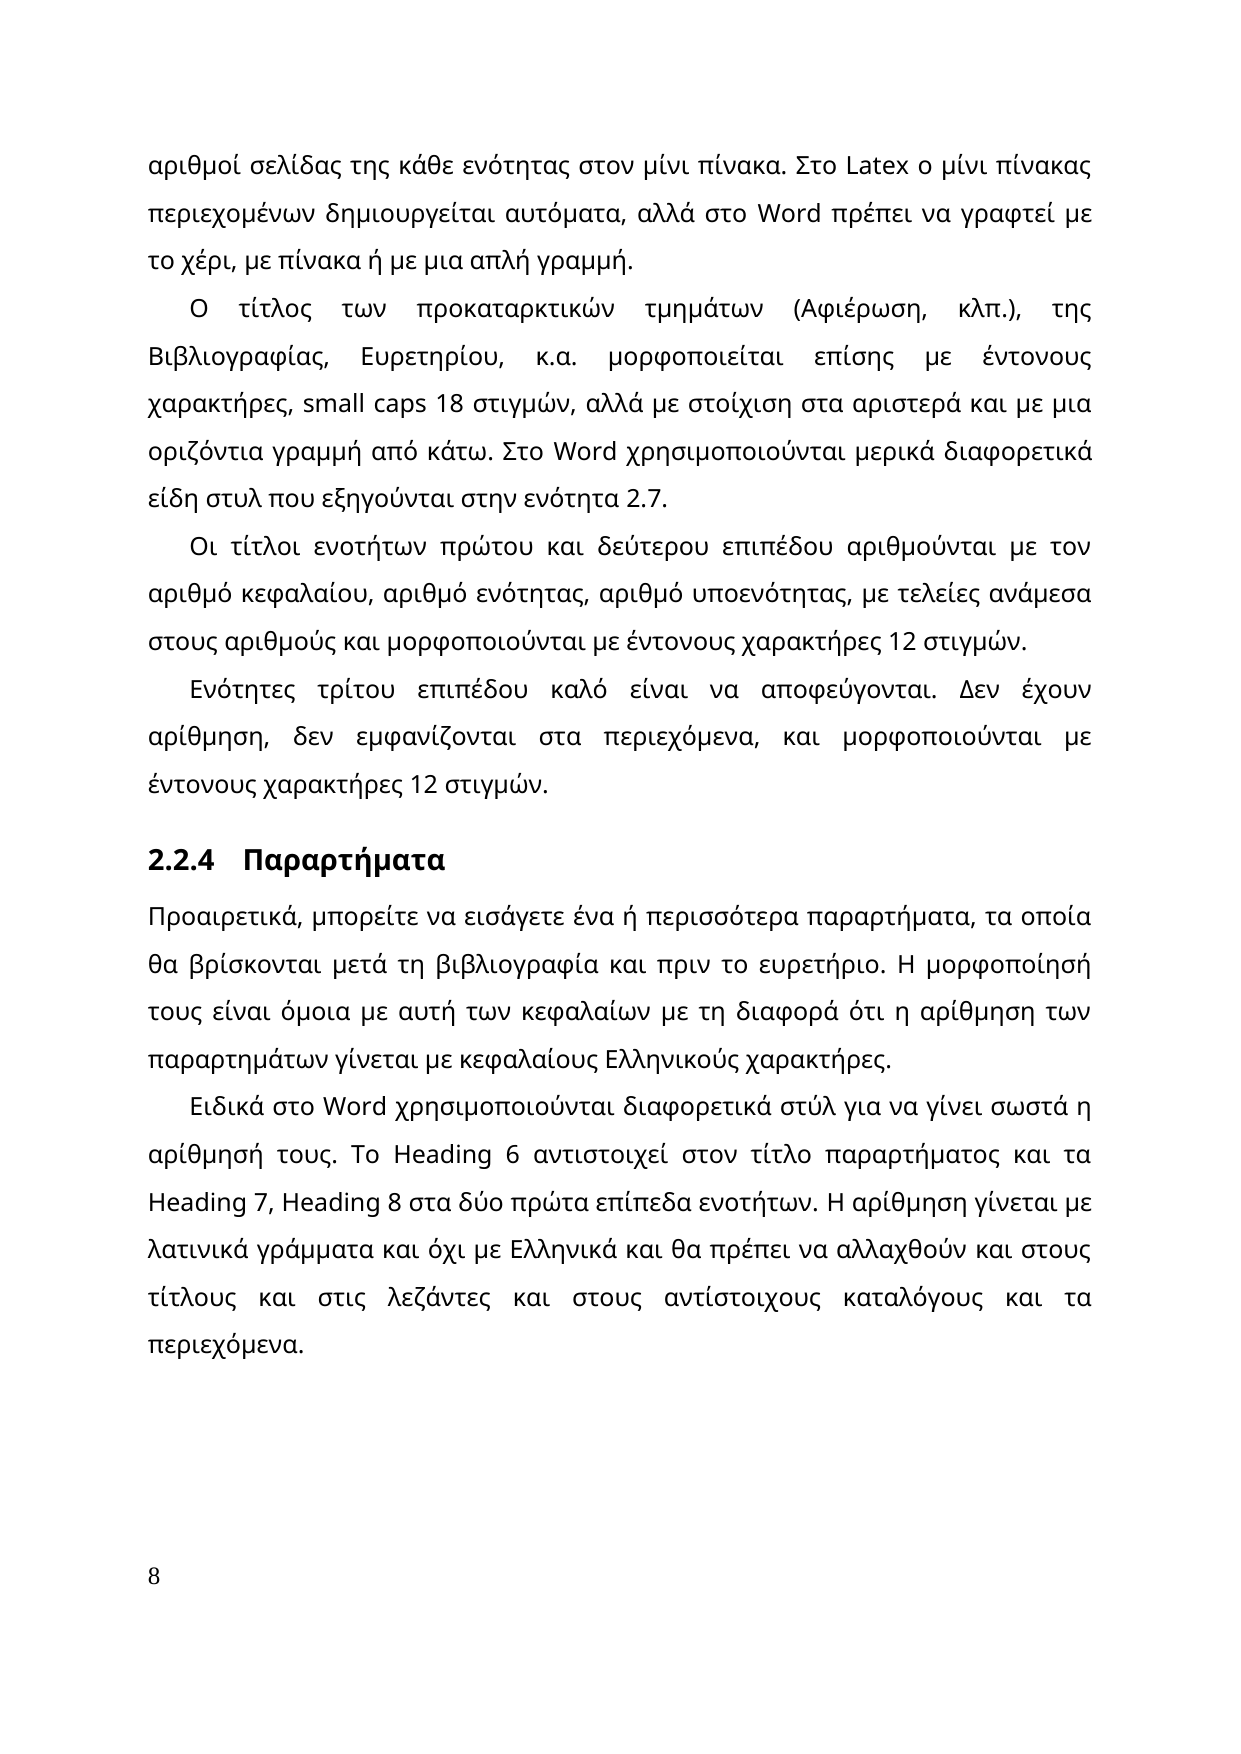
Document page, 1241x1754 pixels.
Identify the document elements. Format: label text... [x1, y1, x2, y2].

text Προαιρετικά, μπορείτε να εισάγετε ένα ή περισσότερα παραρτήματα, τα οποία θα βρίσκονται μετά τη βιβλιογραφία και πριν το ευρετήριο. Η μορφοποίησή τους είναι όμοια με αυτή των κεφαλαίων με τη διαφορά ότι η αρίθμηση των παραρτημάτων γίνεται με κεφαλαίους Ελληνικούς χαρακτήρες. [148, 899, 1092, 1076]
subtitle Παραρτήματα [148, 839, 1092, 879]
text Ειδικά στο Word χρησιμοποιούνται διαφορετικά στύλ για να γίνει σωστά η αρίθμησή τους. Το Heading 6 αντιστοιχεί στον τίτλο παραρτήματος και τα Heading 7, Heading 8 στα δύο πρώτα επίπεδα ενοτήτων. H αρίθμηση γίνεται με λατινικά γράμματα και όχι με Ελληνικά και θα πρέπει να αλλαχθούν και στους τίτλους και στις λεζάντες και στους αντίστοιχους καταλόγους και τα περιεχόμενα. [148, 1089, 1092, 1361]
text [148, 148, 1092, 277]
text Ενότητες τρίτου επιπέδου καλό είναι να αποφεύγονται. Δεν έχουν αρίθμηση, δεν εμφανίζονται στα περιεχόμενα, και μορφοποιούνται με έντονους χαρακτήρες 12 στιγμών. [148, 671, 1092, 801]
text Ο τίτλος των προκαταρκτικών τμημάτων (Αφιέρωση, κλπ.), της Βιβλιογραφίας, Ευρετηρίου, κ.α. μορφοποιείται επίσης με έντονους χαρακτήρες, small caps 18 στιγμών, αλλά με στοίχιση στα αριστερά και με μια οριζόντια γραμμή από κάτω. Στο Word χρησιμοποιούνται μερικά διαφορετικά είδη στυλ που εξηγούνται στην ενότητα 2.7. [148, 291, 1092, 515]
text Οι τίτλοι ενοτήτων πρώτου και δεύτερου επιπέδου αριθμούνται με τον αριθμό κεφαλαίου, αριθμό ενότητας, αριθμό υποενότητας, με τελείες ανάμεσα στους αριθμούς και μορφοποιούνται με έντονους χαρακτήρες 12 στιγμών. [148, 528, 1092, 658]
